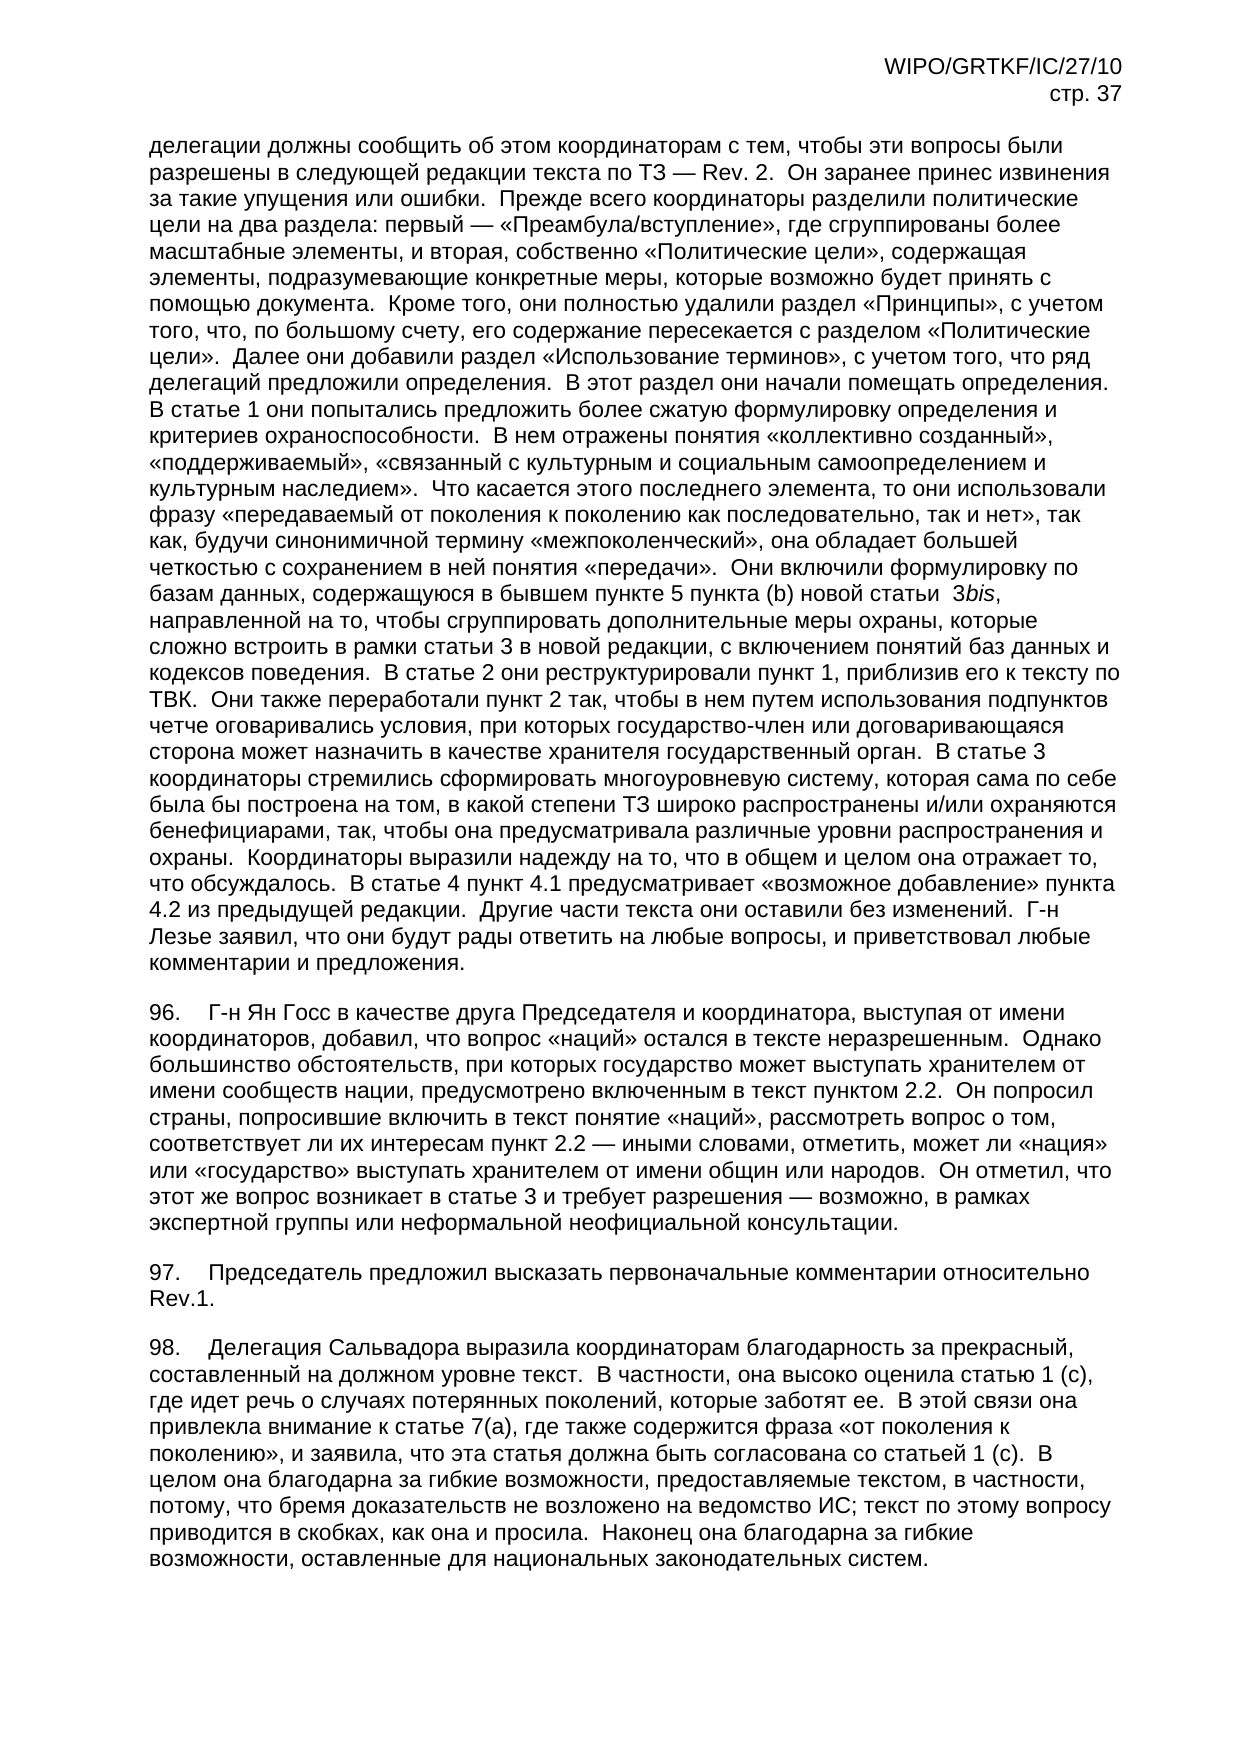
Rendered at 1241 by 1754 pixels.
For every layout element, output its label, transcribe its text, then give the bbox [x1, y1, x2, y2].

text Председатель предложил высказать первоначальные комментарии относительно Rev.1. [149, 1258, 1122, 1311]
text Г-н Ян Госс в качестве друга Председателя и координатора, выступая от имени координаторов, добавил, что вопрос «наций» остался в тексте неразрешенным. Однако большинство обстоятельств, при которых государство может выступать хранителем от имени сообществ нации, предусмотрено включенным в текст пунктом 2.2. Он попросил страны, попросившие включить в текст понятие «наций», рассмотреть вопрос о том, соответствует ли их интересам пункт 2.2 — иными словами, отметить, может ли «нация» или «государство» выступать хранителем от имени общин или народов. Он отметил, что этот же вопрос возникает в статье 3 и требует разрешения — возможно, в рамках экспертной группы или неформальной неофициальной консультации. [149, 998, 1122, 1236]
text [149, 132, 1122, 976]
text Делегация Сальвадора выразила координаторам благодарность за прекрасный, составленный на должном уровне текст. В частности, она высоко оценила статью 1 (c), где идет речь о случаях потерянных поколений, которые заботят ее. В этой связи она привлекла внимание к статье 7(a), где также содержится фраза «от поколения к поколению», и заявила, что эта статья должна быть согласована со статьей 1 (c). В целом она благодарна за гибкие возможности, предоставляемые текстом, в частности, потому, что бремя доказательств не возложено на ведомство ИС; текст по этому вопросу приводится в скобках, как она и просила. Наконец она благодарна за гибкие возможности, оставленные для национальных законодательных систем. [149, 1334, 1122, 1571]
